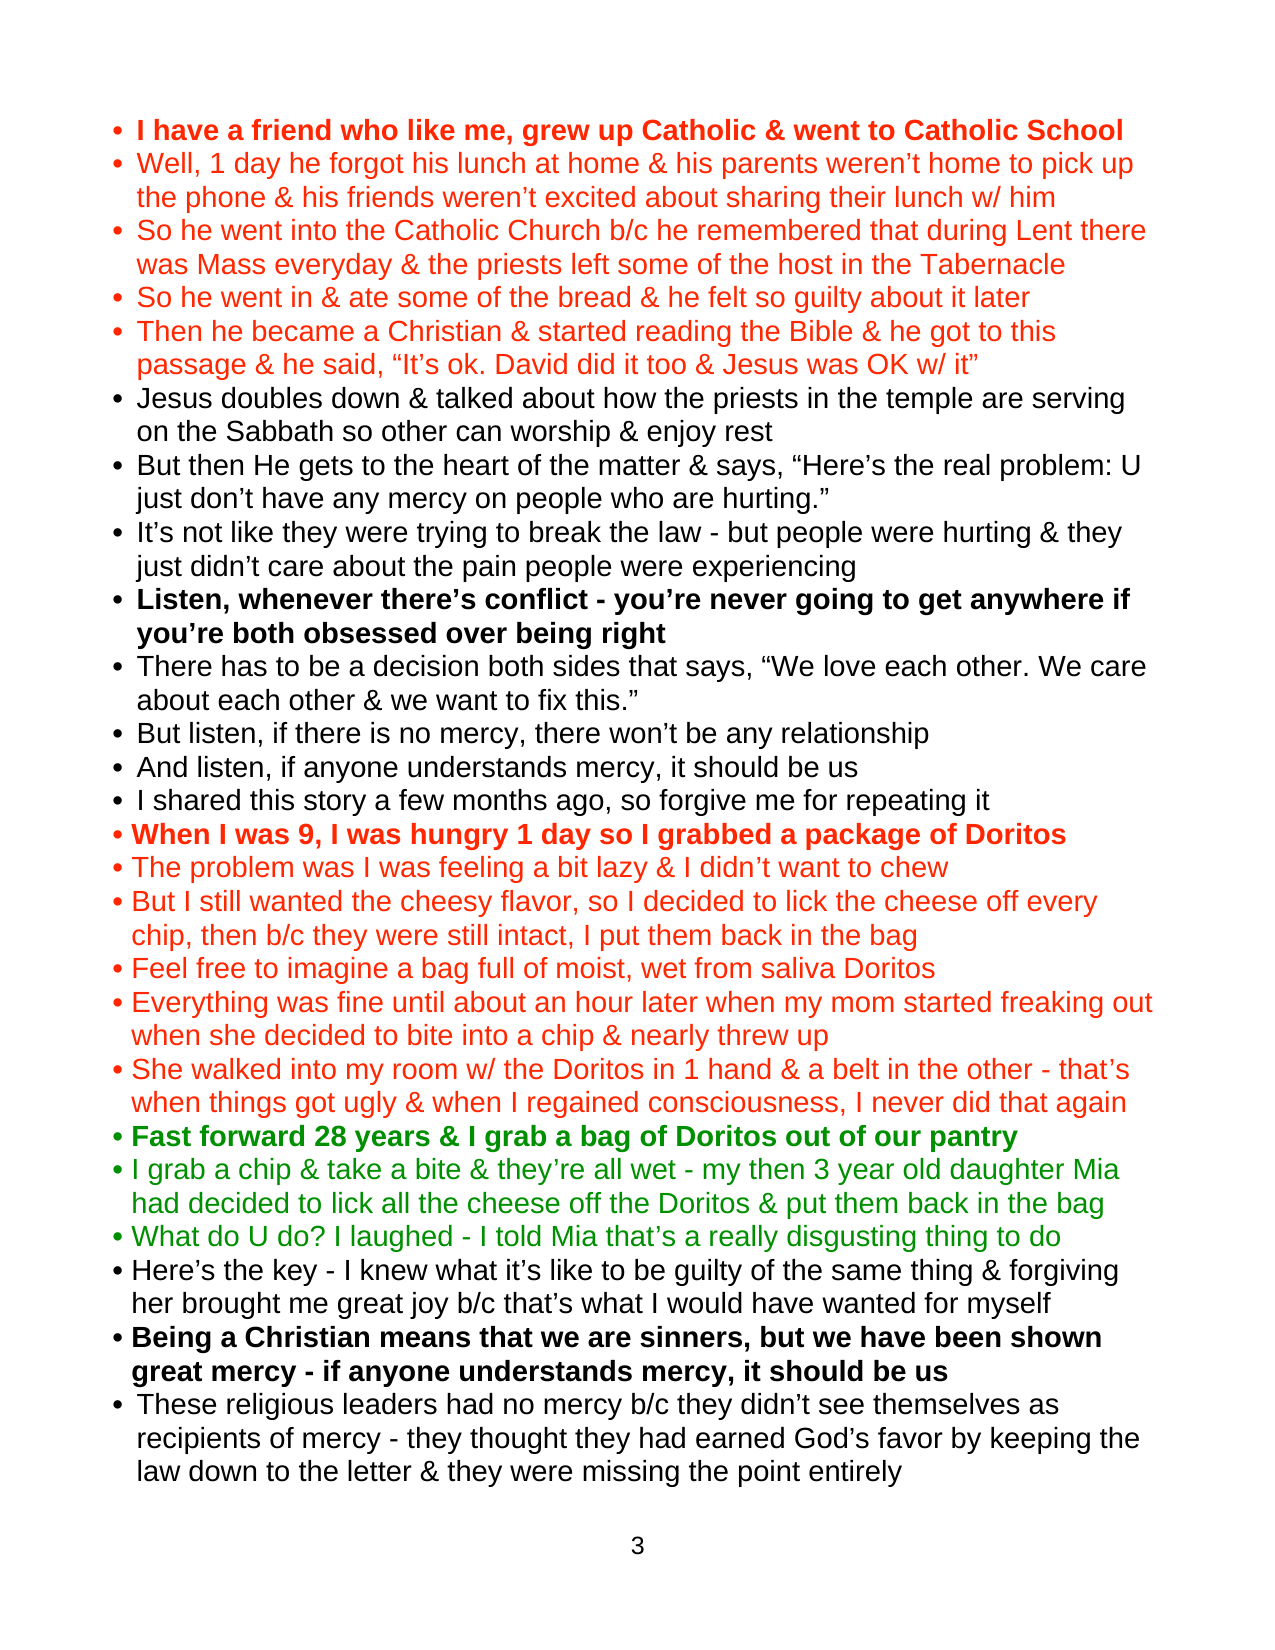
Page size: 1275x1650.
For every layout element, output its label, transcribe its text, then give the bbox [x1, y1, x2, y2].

list So he went into the Catholic Church b/c he remembered that during Lent there was Mass everyday & the priests left some of the host in the Tabernacle [112, 213, 1162, 280]
list But listen, if there is no mercy, there won’t be any relationship [112, 716, 1162, 750]
list I grab a chip & take a bite & they’re all wet - my then 3 year old daughter Mia had decided to lick all the cheese off the Doritos & put them back in the bag [112, 1152, 1162, 1219]
list These religious leaders had no mercy b/c they didn’t see themselves as recipients of mercy - they thought they had earned God’s favor by keeping the law down to the letter & they were missing the point entirely [112, 1387, 1162, 1488]
list Being a Christian means that we are sinners, but we have been shown great mercy - if anyone understands mercy, it should be us [112, 1320, 1162, 1387]
list Everything was fine until about an hour later when my mom started freaking out when she decided to bite into a chip & nearly threw up [112, 984, 1162, 1052]
list Well, 1 day he forgot his lunch at home & his parents weren’t home to pick up the phone & his friends weren’t excited about sharing their lunch w/ him [112, 146, 1162, 213]
list And listen, if anyone understands mercy, it should be us [112, 750, 1162, 783]
list She walked into my room w/ the Doritos in 1 hand & a belt in the other - that’s when things got ugly & when I regained consciousness, I never did that again [112, 1052, 1162, 1119]
list It’s not like they were trying to break the law - but people were hurting & they just didn’t care about the pain people were experiencing [112, 515, 1162, 582]
list But I still wanted the cheesy flavor, so I decided to lick the cheese off every chip, then b/c they were still intact, I put them back in the bag [112, 884, 1162, 951]
list I have a friend who like me, grew up Catholic & went to Catholic School [112, 112, 1162, 146]
list Here’s the key - I knew what it’s like to be guilty of the same thing & forgiving her brought me great joy b/c that’s what I would have wanted for myself [112, 1253, 1162, 1320]
list Jesus doubles down & talked about how the priests in the temple are serving on the Sabbath so other can worship & enjoy rest [112, 381, 1162, 448]
list Listen, whenever there’s conflict - you’re never going to get anywhere if you’re both obsessed over being right [112, 582, 1162, 649]
list Fast forward 28 years & I grab a bag of Doritos out of our pantry [112, 1119, 1162, 1152]
list The problem was I was feeling a bit lazy & I didn’t want to chew [112, 850, 1162, 884]
list But then He gets to the heart of the matter & says, “Here’s the real problem: U just don’t have any mercy on people who are hurting.” [112, 448, 1162, 515]
list Feel free to imagine a bag full of moist, wet from saliva Doritos [112, 951, 1162, 984]
list So he went in & ate some of the bread & he felt so guilty about it later [112, 280, 1162, 314]
list What do U do? I laughed - I told Mia that’s a really disgusting thing to do [112, 1219, 1162, 1253]
list When I was 9, I was hungry 1 day so I grabbed a package of Doritos [112, 817, 1162, 850]
list Then he became a Christian & started reading the Bible & he got to this passage & he said, “It’s ok. David did it too & Jesus was OK w/ it” [112, 314, 1162, 381]
list I shared this story a few months ago, so forgive me for repeating it [112, 783, 1162, 817]
list There has to be a decision both sides that says, “We love each other. We care about each other & we want to fix this.” [112, 649, 1162, 716]
